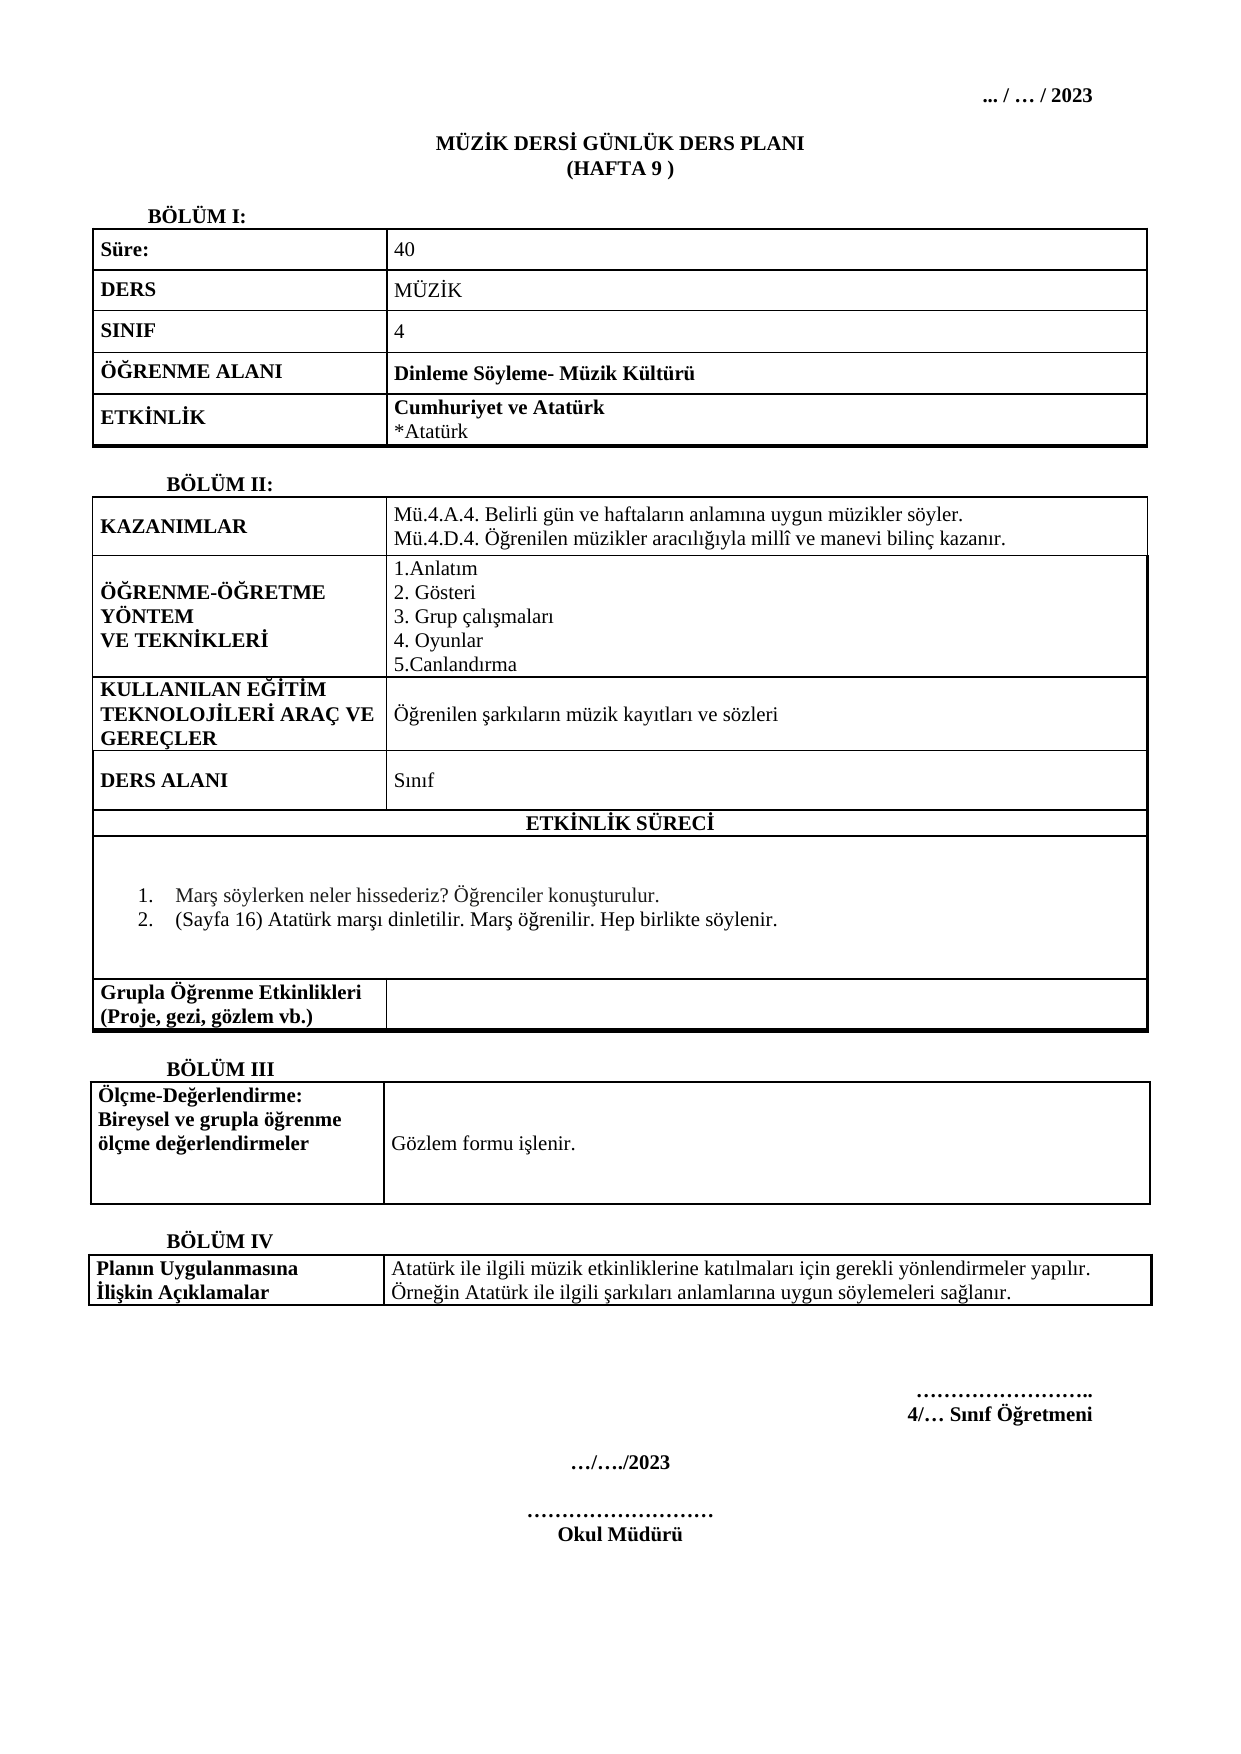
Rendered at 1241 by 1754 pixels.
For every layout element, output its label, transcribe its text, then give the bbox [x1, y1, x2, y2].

table_cell 1.Anlatım 2. Gösteri 3. Grup çalışmaları 4. Oyunlar 5.Canlandırma [387, 556, 1146, 676]
table_header Süre: [94, 230, 386, 269]
table_cell ETKİNLİK SÜRECİ [94, 811, 1146, 835]
text MÜZİK DERSİ GÜNLÜK DERS PLANI [148, 131, 1093, 155]
table_cell Sınıf [387, 751, 1146, 809]
table_header Mü.4.A.4. Belirli gün ve haftaların anlamına uygun müzikler söyler. Mü.4.D.4. Öğrenilen müzikler aracılığıyla millî ve manevi bilinç kazanır. [387, 498, 1147, 555]
text BÖLÜM II: [148, 472, 1093, 496]
text (HAFTA 9 ) [148, 155, 1093, 179]
text …………………….. [148, 1378, 1093, 1402]
table_header Planın Uygulanmasına İlişkin Açıklamalar [90, 1256, 383, 1304]
table_header Gözlem formu işlenir. [385, 1083, 1149, 1203]
table_cell 4 [388, 311, 1146, 352]
table_cell DERS ALANI [94, 751, 386, 809]
table_header Ölçme-Değerlendirme: Bireysel ve grupla öğrenme ölçme değerlendirmeler [92, 1083, 383, 1203]
table_header Atatürk ile ilgili müzik etkinliklerine katılmaları için gerekli yönlendirmeler yapılır. Örneğin Atatürk ile ilgili şarkıları anlamlarına uygun söylemeleri sağlanır. [385, 1256, 1150, 1304]
table_cell ÖĞRENME ALANI [94, 353, 386, 393]
subtitle BÖLÜM IV [148, 1229, 1093, 1253]
table_cell Cumhuriyet ve Atatürk *Atatürk [388, 395, 1146, 444]
table_cell KULLANILAN EĞİTİM TEKNOLOJİLERİ ARAÇ VE GEREÇLER [93, 678, 386, 749]
text BÖLÜM I: [148, 203, 1093, 228]
table_cell ÖĞRENME-ÖĞRETME YÖNTEM VE TEKNİKLERİ [93, 556, 386, 676]
table_cell ETKİNLİK [94, 395, 386, 444]
table_cell Marş söylerken neler hissederiz? Öğrenciler konuşturulur. (Sayfa 16) Atatürk marşı dinletilir. Marş öğrenilir. Hep birlikte söylenir. [94, 837, 1146, 978]
text Okul Müdürü [148, 1522, 1093, 1546]
table_cell DERS [94, 271, 386, 310]
table_cell Grupla Öğrenme Etkinlikleri (Proje, gezi, gözlem vb.) [94, 980, 386, 1028]
table_cell Öğrenilen şarkıların müzik kayıtları ve sözleri [387, 678, 1146, 749]
text ... / … / 2023 [148, 83, 1093, 107]
table_header KAZANIMLAR [93, 498, 386, 555]
text …/…./2023 [148, 1450, 1093, 1474]
table_cell Dinleme Söyleme- Müzik Kültürü [388, 353, 1146, 393]
table_cell SINIF [94, 311, 386, 352]
table_header 40 [388, 230, 1146, 269]
table_cell MÜZİK [388, 271, 1146, 310]
subtitle BÖLÜM III [148, 1057, 1093, 1081]
text ……………………… [148, 1498, 1093, 1522]
text 4/… Sınıf Öğretmeni [148, 1402, 1093, 1426]
table_cell [387, 980, 1146, 1028]
